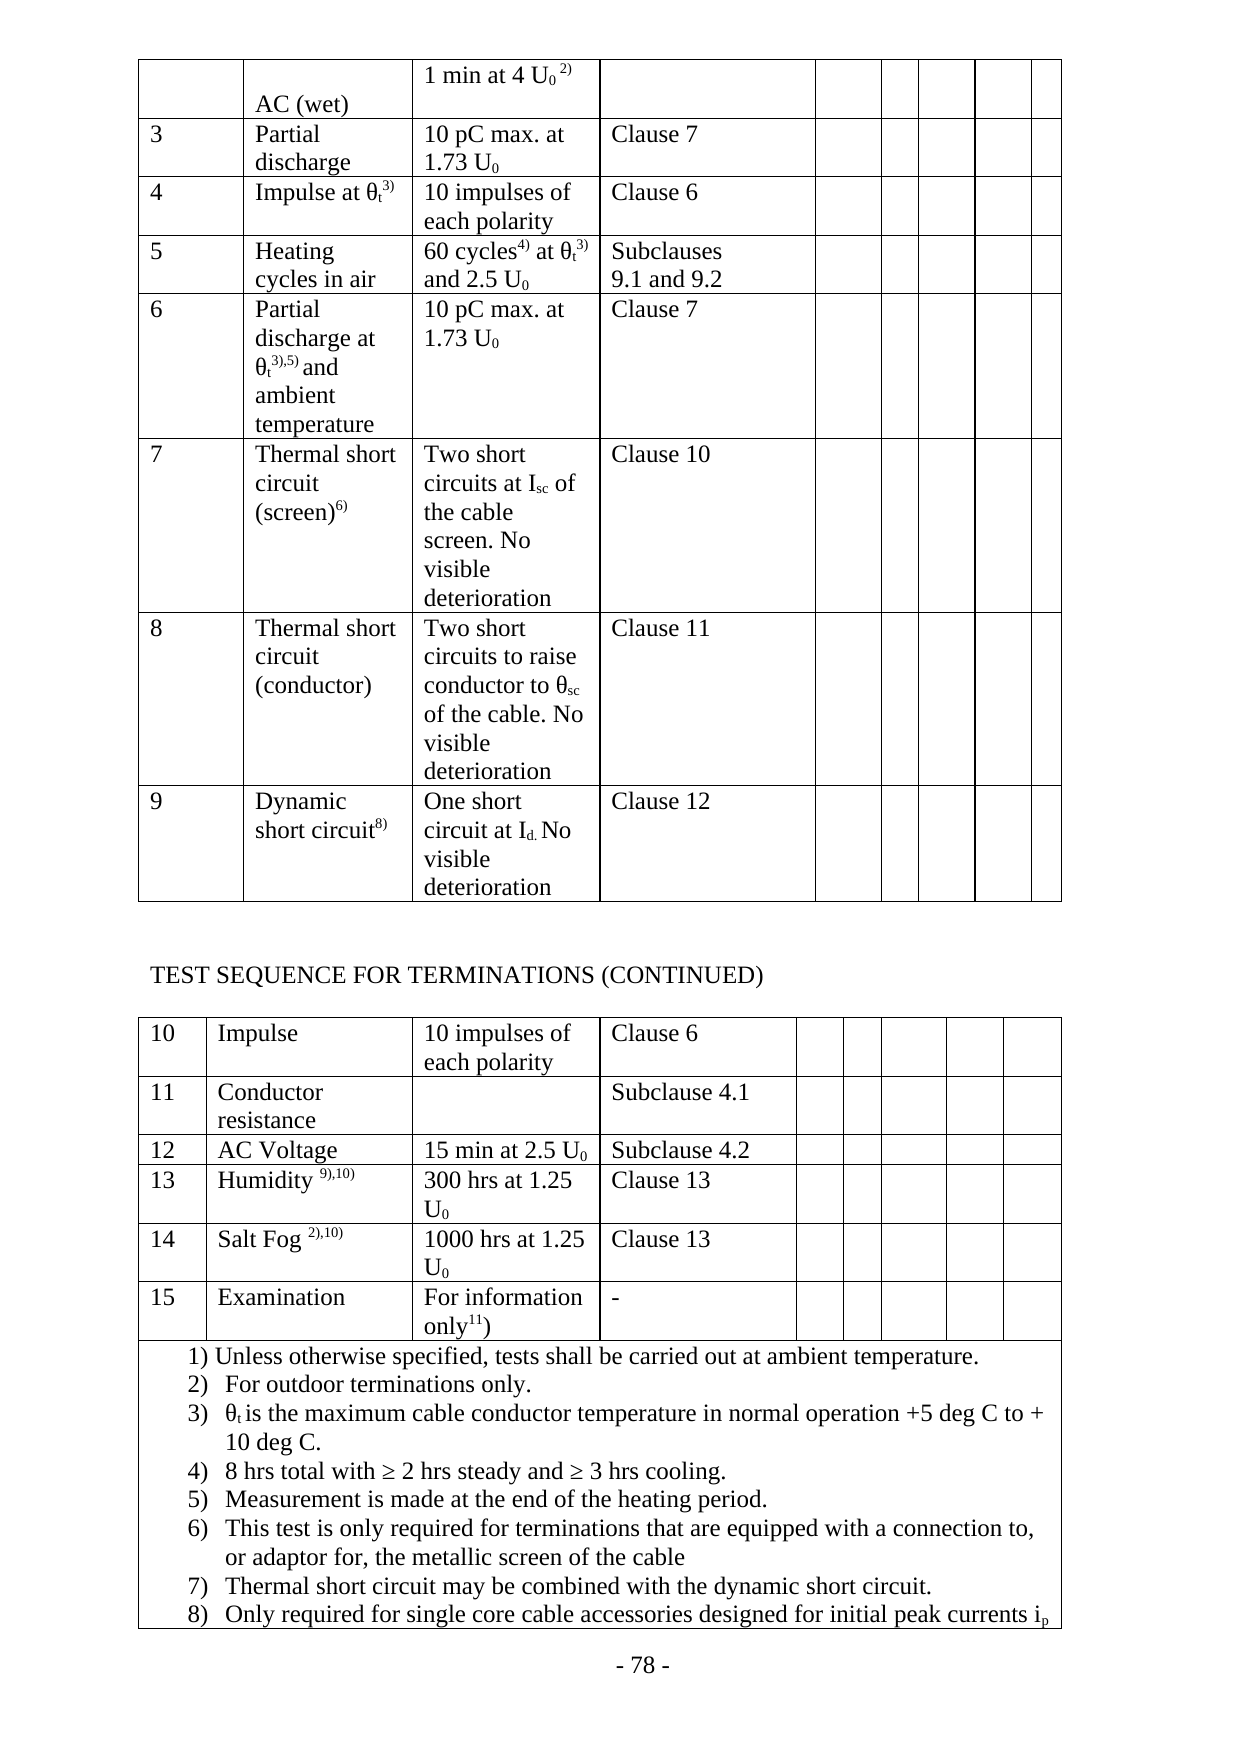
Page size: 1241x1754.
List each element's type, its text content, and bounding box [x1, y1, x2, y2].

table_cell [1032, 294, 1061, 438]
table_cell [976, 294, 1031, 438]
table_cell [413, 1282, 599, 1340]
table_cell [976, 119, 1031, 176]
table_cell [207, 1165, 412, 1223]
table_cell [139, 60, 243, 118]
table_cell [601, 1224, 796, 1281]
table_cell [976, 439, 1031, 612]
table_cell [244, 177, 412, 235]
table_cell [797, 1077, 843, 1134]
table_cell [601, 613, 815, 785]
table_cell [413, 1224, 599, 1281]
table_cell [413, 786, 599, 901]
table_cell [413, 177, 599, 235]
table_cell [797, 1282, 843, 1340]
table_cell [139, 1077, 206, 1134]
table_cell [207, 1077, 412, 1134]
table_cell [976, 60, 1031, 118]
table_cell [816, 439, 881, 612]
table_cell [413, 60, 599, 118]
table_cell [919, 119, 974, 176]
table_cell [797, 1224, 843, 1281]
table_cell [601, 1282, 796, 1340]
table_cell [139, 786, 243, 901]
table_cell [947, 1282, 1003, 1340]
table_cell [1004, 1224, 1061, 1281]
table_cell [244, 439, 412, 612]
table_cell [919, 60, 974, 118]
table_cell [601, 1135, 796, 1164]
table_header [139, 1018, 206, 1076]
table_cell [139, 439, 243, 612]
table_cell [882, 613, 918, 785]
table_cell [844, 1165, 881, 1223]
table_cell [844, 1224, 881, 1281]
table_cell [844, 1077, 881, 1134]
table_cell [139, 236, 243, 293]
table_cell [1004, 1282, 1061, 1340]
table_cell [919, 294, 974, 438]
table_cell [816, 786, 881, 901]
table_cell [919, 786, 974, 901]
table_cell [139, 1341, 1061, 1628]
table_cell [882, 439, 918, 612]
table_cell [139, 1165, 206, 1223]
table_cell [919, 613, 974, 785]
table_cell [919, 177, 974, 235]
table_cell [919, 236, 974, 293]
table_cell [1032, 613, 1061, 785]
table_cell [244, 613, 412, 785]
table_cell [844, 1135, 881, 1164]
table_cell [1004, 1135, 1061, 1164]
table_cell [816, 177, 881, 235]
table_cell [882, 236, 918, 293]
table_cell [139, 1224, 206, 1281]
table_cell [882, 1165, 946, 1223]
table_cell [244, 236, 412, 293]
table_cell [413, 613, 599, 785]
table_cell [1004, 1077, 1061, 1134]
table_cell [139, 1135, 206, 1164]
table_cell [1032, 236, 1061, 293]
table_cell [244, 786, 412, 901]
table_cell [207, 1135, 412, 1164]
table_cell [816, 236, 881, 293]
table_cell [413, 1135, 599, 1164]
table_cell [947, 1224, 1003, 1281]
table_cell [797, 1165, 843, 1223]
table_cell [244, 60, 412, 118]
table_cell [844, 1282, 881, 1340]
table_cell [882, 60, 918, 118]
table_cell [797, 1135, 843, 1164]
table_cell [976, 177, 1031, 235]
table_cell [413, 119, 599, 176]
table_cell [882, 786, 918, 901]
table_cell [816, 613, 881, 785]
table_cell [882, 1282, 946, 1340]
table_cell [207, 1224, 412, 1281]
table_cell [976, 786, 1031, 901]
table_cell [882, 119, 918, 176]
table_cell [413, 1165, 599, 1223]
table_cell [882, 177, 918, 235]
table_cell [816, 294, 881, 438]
text TEST SEQUENCE FOR TERMINATIONS (CONTINUED) [150, 960, 1135, 988]
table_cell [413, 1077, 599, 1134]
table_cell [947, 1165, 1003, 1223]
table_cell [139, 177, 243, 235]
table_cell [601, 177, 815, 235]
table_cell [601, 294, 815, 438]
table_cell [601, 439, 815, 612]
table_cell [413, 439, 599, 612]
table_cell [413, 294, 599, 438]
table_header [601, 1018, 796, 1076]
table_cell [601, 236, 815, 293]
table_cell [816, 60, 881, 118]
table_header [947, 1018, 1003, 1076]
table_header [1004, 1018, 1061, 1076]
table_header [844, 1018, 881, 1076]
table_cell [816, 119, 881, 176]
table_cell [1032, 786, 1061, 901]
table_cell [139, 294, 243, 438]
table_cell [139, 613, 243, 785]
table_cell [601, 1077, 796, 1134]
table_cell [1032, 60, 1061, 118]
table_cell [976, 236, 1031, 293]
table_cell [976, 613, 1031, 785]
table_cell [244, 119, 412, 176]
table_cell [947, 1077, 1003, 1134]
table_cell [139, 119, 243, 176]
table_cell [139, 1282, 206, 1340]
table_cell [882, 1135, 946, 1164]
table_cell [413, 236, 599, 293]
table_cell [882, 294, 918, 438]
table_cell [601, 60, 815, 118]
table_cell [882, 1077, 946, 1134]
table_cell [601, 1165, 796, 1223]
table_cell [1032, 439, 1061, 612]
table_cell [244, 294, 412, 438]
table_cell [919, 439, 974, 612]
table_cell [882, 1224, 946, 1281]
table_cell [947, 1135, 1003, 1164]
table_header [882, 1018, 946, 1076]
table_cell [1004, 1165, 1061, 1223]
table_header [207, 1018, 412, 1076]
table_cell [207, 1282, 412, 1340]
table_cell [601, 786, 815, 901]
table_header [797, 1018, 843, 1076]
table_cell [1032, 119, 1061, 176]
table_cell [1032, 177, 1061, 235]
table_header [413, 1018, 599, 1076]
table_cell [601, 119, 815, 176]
